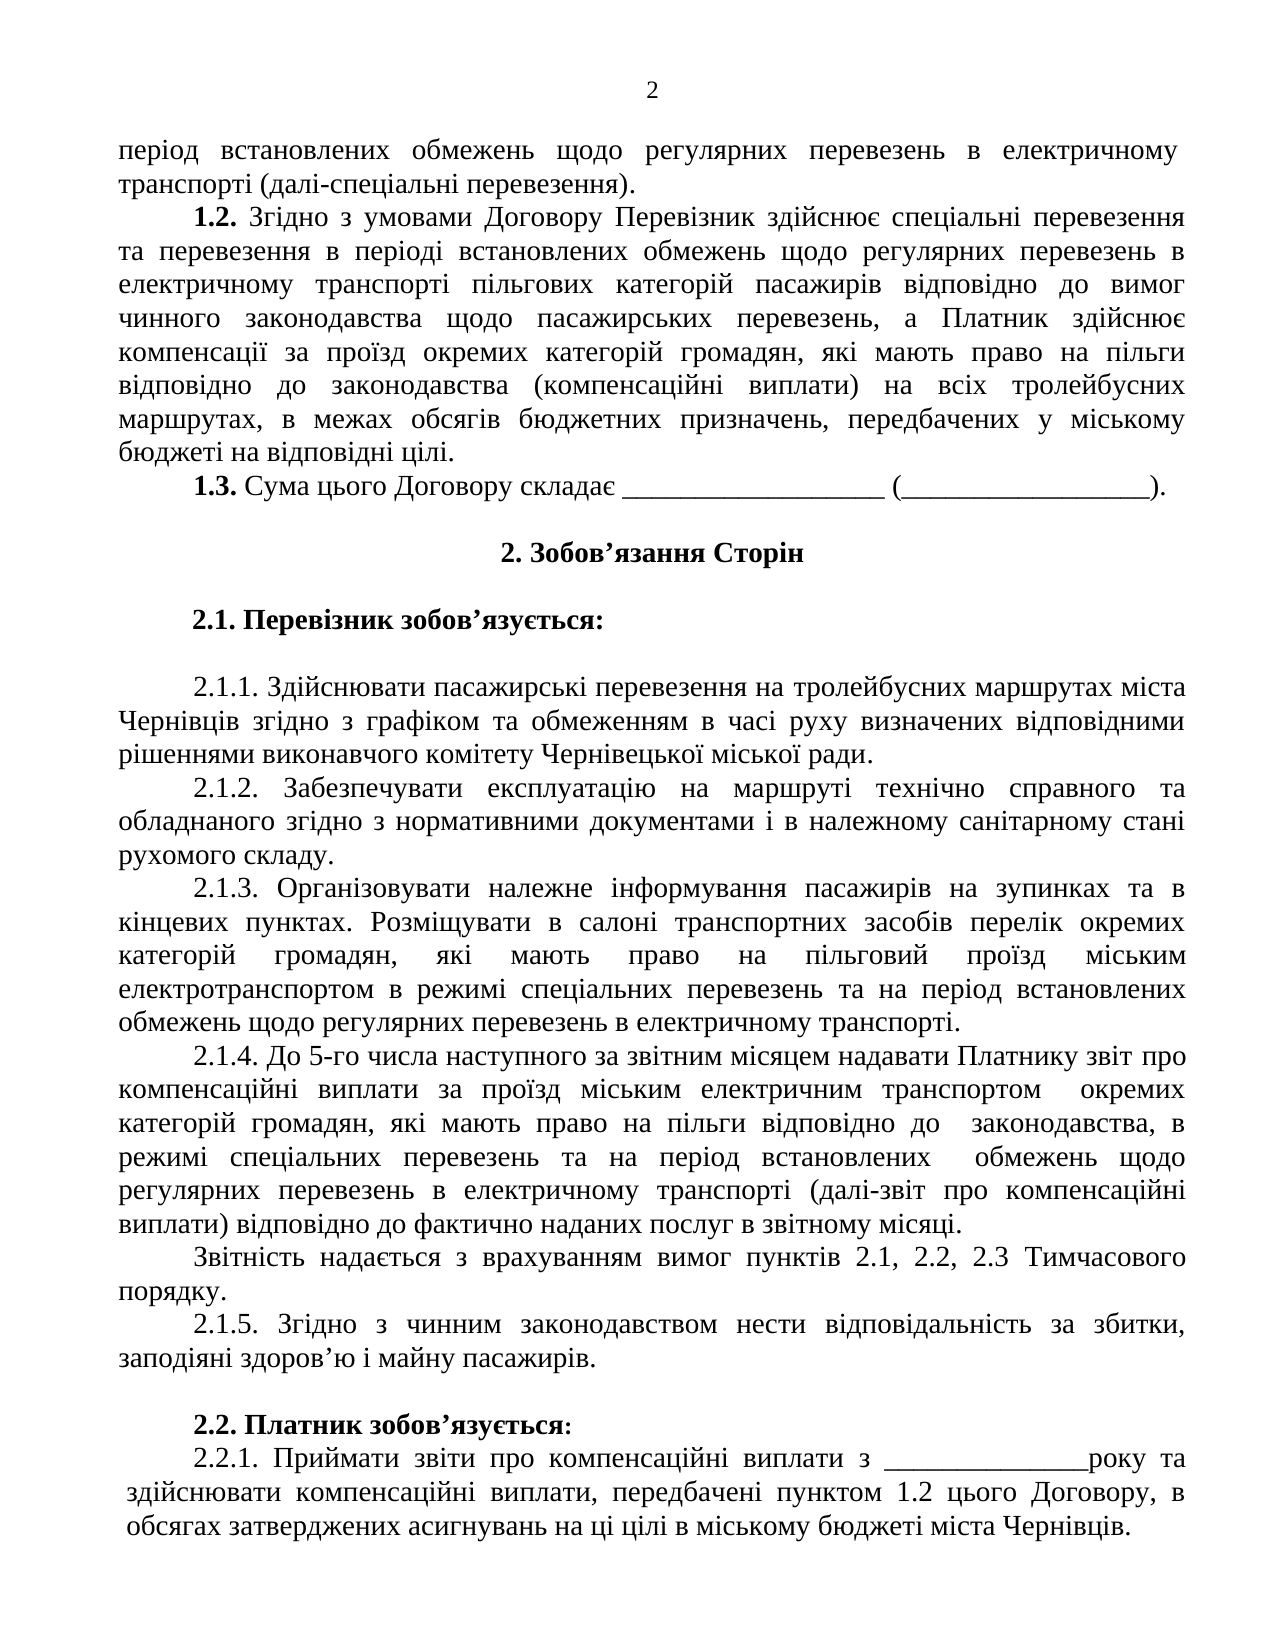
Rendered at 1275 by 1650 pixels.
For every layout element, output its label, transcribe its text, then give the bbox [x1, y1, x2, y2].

text Звітність надається з врахуванням вимог пунктів 2.1, 2.2, 2.3 Тимчасового порядку. [118, 1239, 1186, 1306]
text 2.2. Платник зобов’язується: [118, 1407, 1186, 1441]
text 2.1.3. Організовувати належне інформування пасажирів на зупинках та в кінцевих пунктах. Розміщувати в салоні транспортних засобів перелік окремих категорій громадян, які мають право на пільговий проїзд міським електротранспортом в режимі спеціальних перевезень та на період встановлених обмежень щодо регулярних перевезень в електричному транспорті. [118, 870, 1186, 1038]
text 1.2. Згідно з умовами Договору Перевізник здійснює спеціальні перевезення та перевезення в періоді встановлених обмежень щодо регулярних перевезень в електричному транспорті пільгових категорій пасажирів відповідно до вимог чинного законодавства щодо пасажирських перевезень, а Платник здійснює компенсації за проїзд окремих категорій громадян, які мають право на пільги відповідно до законодавства (компенсаційні виплати) на всіх тролейбусних маршрутах, в межах обсягів бюджетних призначень, передбачених у міському бюджеті на відповідні цілі. [118, 199, 1186, 468]
text 2.1.1. Здійснювати пасажирські перевезення на тролейбусних маршрутах міста Чернівців згідно з графіком та обмеженням в часі руху визначених відповідними рішеннями виконавчого комітету Чернівецької міської ради. [118, 669, 1186, 770]
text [118, 132, 1178, 199]
text 2.1.5. Згідно з чинним законодавством нести відповідальність за збитки, заподіяні здоров’ю і майну пасажирів. [118, 1306, 1186, 1373]
text 2. Зобов’язання Сторін [118, 535, 1186, 568]
text 2.1.4. До 5-го числа наступного за звітним місяцем надавати Платнику звіт про компенсаційні виплати за проїзд міським електричним транспортом окремих категорій громадян, які мають право на пільги відповідно до законодавства, в режимі спеціальних перевезень та на період встановлених обмежень щодо регулярних перевезень в електричному транспорті (далі-звіт про компенсаційні виплати) відповідно до фактично наданих послуг в звітному місяці. [118, 1038, 1186, 1239]
text 1.3. Сума цього Договору складає __________________ (_________________). [118, 468, 1186, 501]
text 2.2.1. Приймати звіти про компенсаційні виплати з ______________року та здійснювати компенсаційні виплати, передбачені пунктом 1.2 цього Договору, в обсягах затверджених асигнувань на ці цілі в міському бюджеті міста Чернівців. [126, 1441, 1186, 1541]
text 2.1.2. Забезпечувати експлуатацію на маршруті технічно справного та обладнаного згідно з нормативними документами і в належному санітарному стані рухомого складу. [118, 770, 1186, 870]
text 2.1. Перевізник зобов’язується: [118, 602, 1186, 636]
